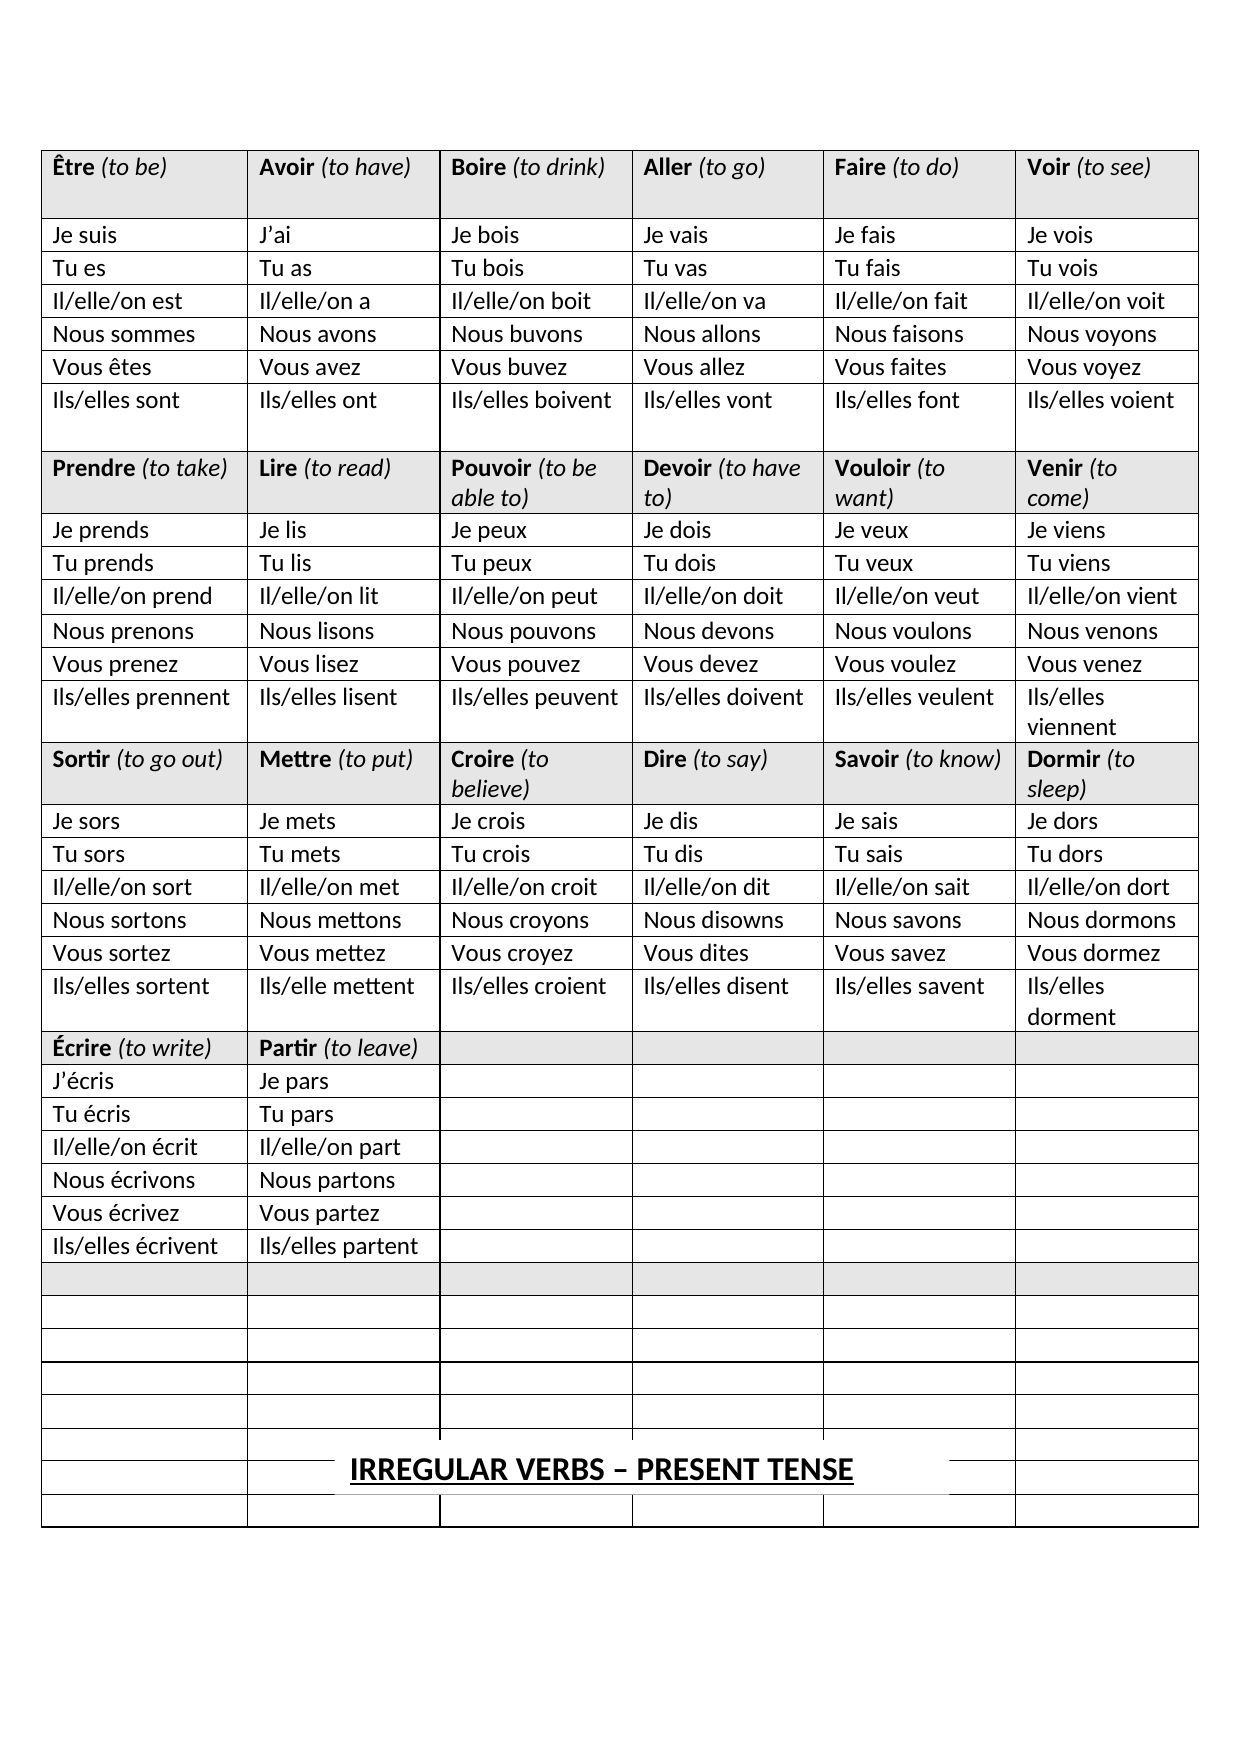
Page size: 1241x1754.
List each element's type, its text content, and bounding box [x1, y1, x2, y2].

table_cell [824, 1329, 1015, 1361]
table_cell [441, 1230, 632, 1262]
table_cell [441, 1197, 632, 1229]
table_cell [248, 1461, 334, 1493]
table_cell [1016, 1164, 1198, 1196]
table_cell [1016, 1230, 1198, 1262]
table_cell [824, 1032, 1015, 1064]
table_cell Nous écrivons [42, 1164, 247, 1196]
table_cell Devoir (to have to) [633, 452, 823, 513]
table_header Aller (to go) [633, 151, 823, 218]
table_cell [248, 1363, 439, 1394]
table_cell J’écris [42, 1065, 247, 1097]
table_cell Ils/elles font [824, 384, 1015, 451]
table_cell Ils/elles disent [633, 970, 823, 1031]
table_cell Dire (to say) [633, 743, 823, 804]
table_cell Ils/elles ont [248, 384, 439, 451]
table_cell Tu as [248, 252, 439, 284]
table_cell Tu lis [248, 547, 439, 579]
table_cell Je mets [248, 805, 439, 837]
table_cell [633, 1329, 823, 1361]
table_cell Je dis [633, 805, 823, 837]
table_cell Je sais [824, 805, 1015, 837]
table_cell [633, 1263, 823, 1295]
table_cell Nous croyons [441, 904, 632, 936]
table_cell [633, 1164, 823, 1196]
table_cell [1016, 1263, 1198, 1295]
table_cell [633, 1032, 823, 1064]
table_cell Je vois [1016, 219, 1198, 251]
table_cell Nous voyons [1016, 318, 1198, 350]
table_cell Vous dites [633, 937, 823, 969]
table_cell Nous dormons [1016, 904, 1198, 936]
table_cell Pouvoir (to be able to) [441, 452, 632, 513]
table_cell Ils/elles vont [633, 384, 823, 451]
table_cell [633, 1065, 823, 1097]
table_cell [248, 1263, 439, 1295]
table_cell Je veux [824, 514, 1015, 546]
table_cell [441, 1164, 632, 1196]
table_cell Nous buvons [441, 318, 632, 350]
table_cell Tu dois [633, 547, 823, 579]
table_cell [824, 1363, 1015, 1394]
table_cell [42, 1363, 247, 1394]
table_cell [1016, 1363, 1198, 1394]
table_cell [248, 1296, 439, 1328]
table_cell [441, 1395, 632, 1427]
table_cell [824, 1197, 1015, 1229]
table_cell Vous allez [633, 351, 823, 383]
table_cell [633, 1197, 823, 1229]
table_cell Nous allons [633, 318, 823, 350]
table_cell Vous devez [633, 648, 823, 680]
table_cell [824, 1098, 1015, 1130]
table_cell Il/elle/on sort [42, 871, 247, 903]
table_cell Tu es [42, 252, 247, 284]
table_cell Vous prenez [42, 648, 247, 680]
table_cell Ils/elles savent [824, 970, 1015, 1031]
table_cell [824, 1230, 1015, 1262]
table_cell [633, 1495, 823, 1526]
table_cell Vous faites [824, 351, 1015, 383]
table_cell Il/elle/on a [248, 285, 439, 317]
table_cell [633, 1131, 823, 1163]
table_header Être (to be) [42, 151, 247, 218]
table_cell [42, 1329, 247, 1361]
table_cell [441, 1329, 632, 1361]
table_cell [441, 1032, 632, 1064]
table_cell Il/elle/on part [248, 1131, 439, 1163]
table_cell Tu écris [42, 1098, 247, 1130]
table_cell Il/elle/on prend [42, 580, 247, 614]
table_cell Je dors [1016, 805, 1198, 837]
table_cell [441, 1263, 632, 1295]
table_cell Il/elle/on voit [1016, 285, 1198, 317]
table_cell Lire (to read) [248, 452, 439, 513]
table_cell Vous savez [824, 937, 1015, 969]
table_cell Vous venez [1016, 648, 1198, 680]
table_cell [824, 1296, 1015, 1328]
table_cell Il/elle/on met [248, 871, 439, 903]
table_cell [42, 1429, 247, 1460]
table_cell Tu bois [441, 252, 632, 284]
table_cell Écrire (to write) [42, 1032, 247, 1064]
table_cell [42, 1495, 247, 1526]
table_cell [824, 1065, 1015, 1097]
table_cell Ils/elles boivent [441, 384, 632, 451]
table_cell Tu crois [441, 838, 632, 870]
table_cell Ils/elles partent [248, 1230, 439, 1262]
table_cell [441, 1296, 632, 1328]
table_cell Tu sais [824, 838, 1015, 870]
table_cell Il/elle/on fait [824, 285, 1015, 317]
table_cell Vous buvez [441, 351, 632, 383]
table_cell [633, 1395, 823, 1427]
table_cell Vous sortez [42, 937, 247, 969]
table_cell [441, 1131, 632, 1163]
table_cell Nous sortons [42, 904, 247, 936]
table_cell Tu sors [42, 838, 247, 870]
table_cell [248, 1429, 439, 1460]
table_cell Nous prenons [42, 615, 247, 647]
table_header Avoir (to have) [248, 151, 439, 218]
table_cell [950, 1461, 1015, 1493]
table_cell Ils/elles sortent [42, 970, 247, 1031]
table_cell Il/elle/on boit [441, 285, 632, 317]
table_cell Vous partez [248, 1197, 439, 1229]
table_cell Partir (to leave) [248, 1032, 439, 1064]
table_cell [633, 1363, 823, 1394]
table_cell Il/elle/on va [633, 285, 823, 317]
table_cell [1016, 1197, 1198, 1229]
table_cell Il/elle/on lit [248, 580, 439, 614]
table_cell Croire (to believe) [441, 743, 632, 804]
table_cell Tu peux [441, 547, 632, 579]
table_cell [441, 1098, 632, 1130]
table_cell Je vais [633, 219, 823, 251]
table_cell [441, 1065, 632, 1097]
table_cell [42, 1263, 247, 1295]
table_cell [441, 1495, 632, 1526]
table_cell [633, 1230, 823, 1262]
table_cell [633, 1098, 823, 1130]
table_cell Il/elle/on dit [633, 871, 823, 903]
table_cell Ils/elles doivent [633, 681, 823, 742]
table_cell [1016, 1032, 1198, 1064]
table_cell Ils/elles prennent [42, 681, 247, 742]
table_cell Ils/elles viennent [1016, 681, 1198, 742]
table_cell Vous voulez [824, 648, 1015, 680]
table_cell Il/elle/on dort [1016, 871, 1198, 903]
table_cell Vous êtes [42, 351, 247, 383]
table_cell Prendre (to take) [42, 452, 247, 513]
table_cell Tu viens [1016, 547, 1198, 579]
table_cell [1016, 1329, 1198, 1361]
table_cell [824, 1263, 1015, 1295]
table_cell Je pars [248, 1065, 439, 1097]
table_cell Tu veux [824, 547, 1015, 579]
table_header Boire (to drink) [441, 151, 632, 218]
table_cell Je viens [1016, 514, 1198, 546]
table_cell [824, 1429, 1015, 1460]
table_cell [248, 1395, 439, 1427]
table_cell [1016, 1395, 1198, 1427]
table_cell Je bois [441, 219, 632, 251]
table_cell Ils/elles sont [42, 384, 247, 451]
table_cell Ils/elles écrivent [42, 1230, 247, 1262]
table_cell Nous venons [1016, 615, 1198, 647]
table_cell Vous écrivez [42, 1197, 247, 1229]
table_cell Je sors [42, 805, 247, 837]
table_cell Nous disowns [633, 904, 823, 936]
table_header Voir (to see) [1016, 151, 1198, 218]
table_cell [1016, 1429, 1198, 1460]
table_cell Nous devons [633, 615, 823, 647]
table_cell J’ai [248, 219, 439, 251]
table_cell Vous pouvez [441, 648, 632, 680]
table_cell [1016, 1461, 1198, 1493]
table_cell Tu prends [42, 547, 247, 579]
table_header Faire (to do) [824, 151, 1015, 218]
table_cell [441, 1429, 632, 1440]
table_cell [42, 1461, 247, 1493]
table_cell Tu pars [248, 1098, 439, 1130]
table_cell Je peux [441, 514, 632, 546]
table_cell Je lis [248, 514, 439, 546]
table_cell [1016, 1131, 1198, 1163]
table_cell Tu dis [633, 838, 823, 870]
table_cell [1016, 1098, 1198, 1130]
table_cell [633, 1429, 823, 1440]
table_cell Il/elle/on peut [441, 580, 632, 614]
table_cell [633, 1296, 823, 1328]
table_cell Je dois [633, 514, 823, 546]
table_cell [248, 1329, 439, 1361]
table_cell Ils/elles lisent [248, 681, 439, 742]
table_cell Nous mettons [248, 904, 439, 936]
table_cell Nous partons [248, 1164, 439, 1196]
table_cell Vouloir (to want) [824, 452, 1015, 513]
table_cell Nous lisons [248, 615, 439, 647]
table_cell [824, 1495, 1015, 1526]
table_cell Il/elle/on vient [1016, 580, 1198, 614]
table_cell Vous voyez [1016, 351, 1198, 383]
table_cell Tu fais [824, 252, 1015, 284]
table_cell Nous faisons [824, 318, 1015, 350]
table_cell [1016, 1296, 1198, 1328]
table_cell Ils/elles peuvent [441, 681, 632, 742]
table_cell Ils/elle mettent [248, 970, 439, 1031]
table_cell Je crois [441, 805, 632, 837]
table_cell Je suis [42, 219, 247, 251]
table_cell [441, 1363, 632, 1394]
table_cell Vous avez [248, 351, 439, 383]
table_cell Vous lisez [248, 648, 439, 680]
table_cell [1016, 1495, 1198, 1526]
table_cell Tu mets [248, 838, 439, 870]
table_cell [248, 1495, 439, 1526]
table_cell [42, 1395, 247, 1427]
table_cell Vous dormez [1016, 937, 1198, 969]
table_cell Nous pouvons [441, 615, 632, 647]
table_cell Tu vois [1016, 252, 1198, 284]
table_cell Dormir (to sleep) [1016, 743, 1198, 804]
table_cell [42, 1296, 247, 1328]
table_cell [824, 1164, 1015, 1196]
table_cell Mettre (to put) [248, 743, 439, 804]
table_cell Nous voulons [824, 615, 1015, 647]
table_cell Nous savons [824, 904, 1015, 936]
table_cell Vous mettez [248, 937, 439, 969]
table_cell [1016, 1065, 1198, 1097]
table_cell Tu dors [1016, 838, 1198, 870]
table_cell [824, 1395, 1015, 1427]
table_cell Sortir (to go out) [42, 743, 247, 804]
table_cell Tu vas [633, 252, 823, 284]
table_cell [824, 1131, 1015, 1163]
table_cell Il/elle/on croit [441, 871, 632, 903]
table_cell Je prends [42, 514, 247, 546]
table_cell Vous croyez [441, 937, 632, 969]
table_cell Venir (to come) [1016, 452, 1198, 513]
table_cell Savoir (to know) [824, 743, 1015, 804]
table_cell Il/elle/on sait [824, 871, 1015, 903]
table_cell Je fais [824, 219, 1015, 251]
table_cell Il/elle/on veut [824, 580, 1015, 614]
table_cell Ils/elles voient [1016, 384, 1198, 451]
table_cell Il/elle/on écrit [42, 1131, 247, 1163]
table_cell Il/elle/on est [42, 285, 247, 317]
table_cell Nous avons [248, 318, 439, 350]
table_cell Ils/elles croient [441, 970, 632, 1031]
table_cell Ils/elles veulent [824, 681, 1015, 742]
table_cell Ils/elles dorment [1016, 970, 1198, 1031]
table_cell Il/elle/on doit [633, 580, 823, 614]
table_cell Nous sommes [42, 318, 247, 350]
